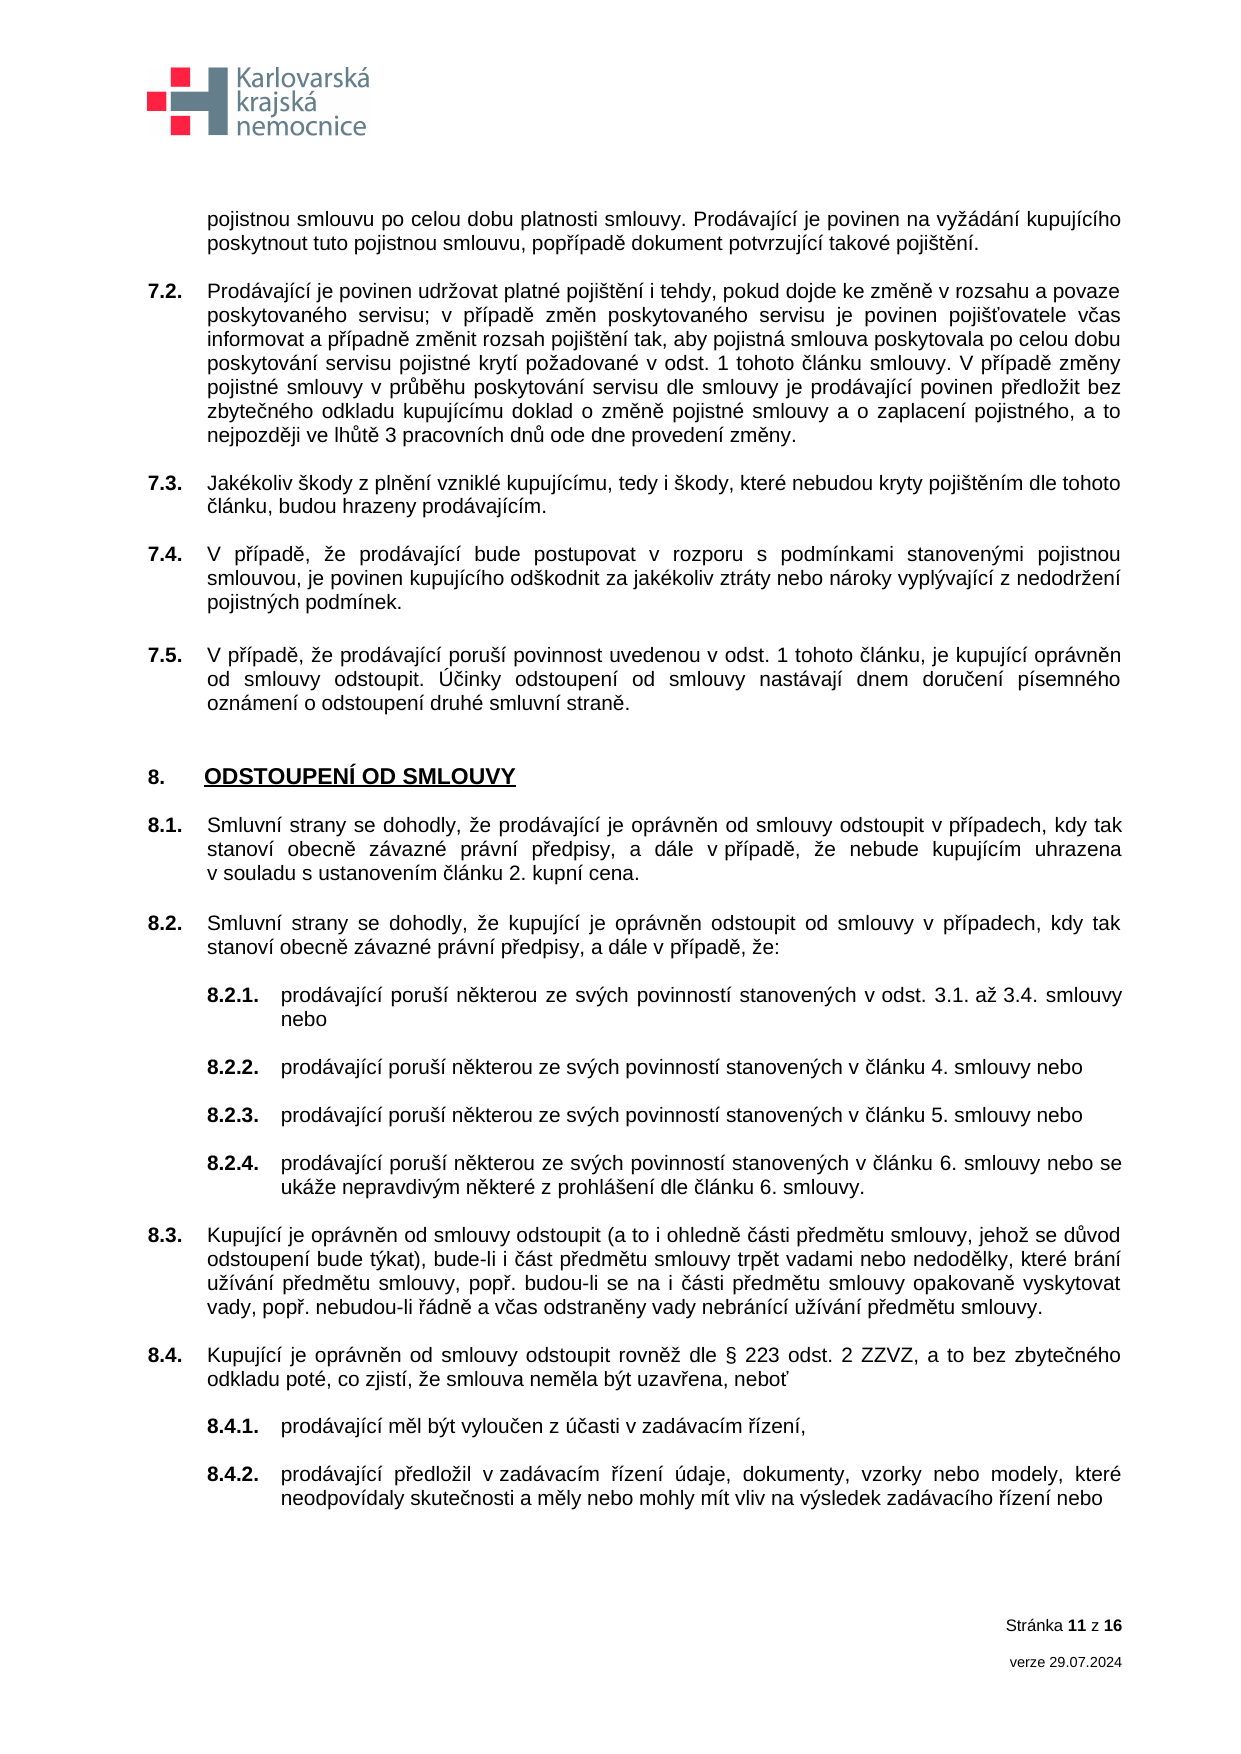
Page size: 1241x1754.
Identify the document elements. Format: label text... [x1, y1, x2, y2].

subtitle Smluvní strany se dohodly, že prodávající je oprávněn od smlouvy odstoupit v případech, kdy tak stanoví obecně závazné právní předpisy, a dále v případě, že nebude kupujícím uhrazena v souladu s ustanovením článku 2. kupní cena. [148, 813, 1122, 885]
subtitle prodávající poruší některou ze svých povinností stanovených v článku 6. smlouvy nebo se ukáže nepravdivým některé z prohlášení dle článku 6. smlouvy. [207, 1151, 1122, 1199]
subtitle prodávající poruší některou ze svých povinností stanovených v článku 5. smlouvy nebo [207, 1103, 1122, 1127]
picture [147, 67, 373, 136]
list ODSTOUPENÍ OD SMLOUVY [148, 763, 1122, 789]
subtitle V případě, že prodávající bude postupovat v rozporu s podmínkami stanovenými pojistnou smlouvou, je povinen kupujícího odškodnit za jakékoliv ztráty nebo nároky vyplývající z nedodržení pojistných podmínek. [148, 542, 1122, 614]
subtitle prodávající poruší některou ze svých povinností stanovených v odst. 3.1. až 3.4. smlouvy nebo [207, 983, 1122, 1031]
subtitle Kupující je oprávněn od smlouvy odstoupit (a to i ohledně části předmětu smlouvy, jehož se důvod odstoupení bude týkat), bude-li i část předmětu smlouvy trpět vadami nebo nedodělky, které brání užívání předmětu smlouvy, popř. budou-li se na i části předmětu smlouvy opakovaně vyskytovat vady, popř. nebudou-li řádně a včas odstraněny vady nebránící užívání předmětu smlouvy. [148, 1223, 1122, 1318]
subtitle prodávající poruší některou ze svých povinností stanovených v článku 4. smlouvy nebo [207, 1055, 1122, 1079]
subtitle Jakékoliv škody z plnění vzniklé kupujícímu, tedy i škody, které nebudou kryty pojištěním dle tohoto článku, budou hrazeny prodávajícím. [148, 470, 1122, 518]
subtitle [148, 207, 1122, 255]
subtitle prodávající měl být vyloučen z účasti v zadávacím řízení, [207, 1414, 1122, 1438]
list Smluvní strany se dohodly, že kupující je oprávněn odstoupit od smlouvy v případech, kdy tak stanoví obecně závazné právní předpisy, a dále v případě, že: [148, 911, 1122, 959]
subtitle prodávající předložil v zadávacím řízení údaje, dokumenty, vzorky nebo modely, které neodpovídaly skutečnosti a měly nebo mohly mít vliv na výsledek zadávacího řízení nebo [207, 1462, 1122, 1510]
subtitle Prodávající je povinen udržovat platné pojištění i tehdy, pokud dojde ke změně v rozsahu a povaze poskytovaného servisu; v případě změn poskytovaného servisu je povinen pojišťovatele včas informovat a případně změnit rozsah pojištění tak, aby pojistná smlouva poskytovala po celou dobu poskytování servisu pojistné krytí požadované v odst. 1 tohoto článku smlouvy. V případě změny pojistné smlouvy v průběhu poskytování servisu dle smlouvy je prodávající povinen předložit bez zbytečného odkladu kupujícímu doklad o změně pojistné smlouvy a o zaplacení pojistného, a to nejpozději ve lhůtě 3 pracovních dnů ode dne provedení změny. [148, 279, 1122, 446]
subtitle V případě, že prodávající poruší povinnost uvedenou v odst. 1 tohoto článku, je kupující oprávněn od smlouvy odstoupit. Účinky odstoupení od smlouvy nastávají dnem doručení písemného oznámení o odstoupení druhé smluvní straně. [148, 643, 1122, 715]
subtitle Kupující je oprávněn od smlouvy odstoupit rovněž dle § 223 odst. 2 ZZVZ, a to bez zbytečného odkladu poté, co zjistí, že smlouva neměla být uzavřena, neboť [148, 1342, 1122, 1390]
